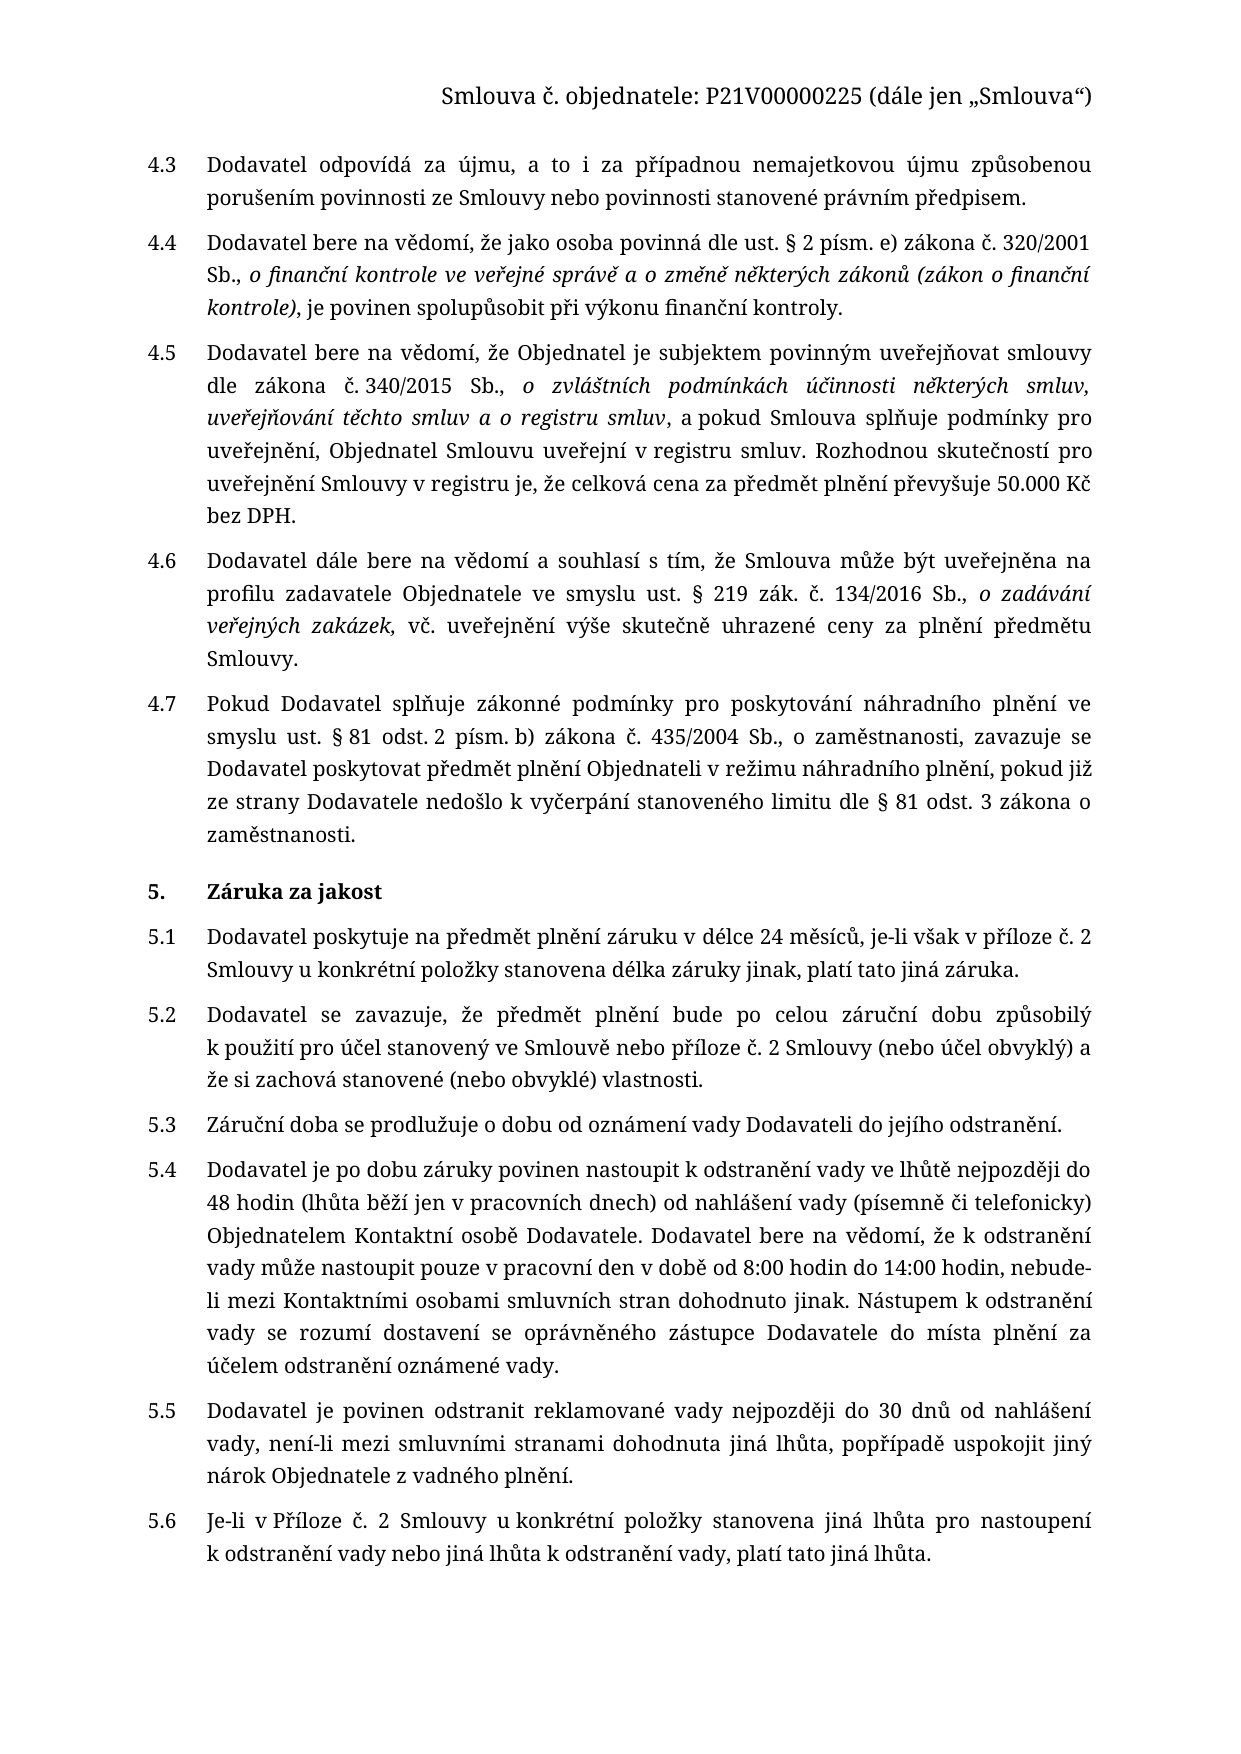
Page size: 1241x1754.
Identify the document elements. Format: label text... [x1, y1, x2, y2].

list Dodavatel bere na vědomí, že Objednatel je subjektem povinným uveřejňovat smlouvy dle zákona č. 340/2015 Sb., o zvláštních podmínkách účinnosti některých smluv, uveřejňování těchto smluv a o registru smluv, a pokud Smlouva splňuje podmínky pro uveřejnění, Objednatel Smlouvu uveřejní v registru smluv. Rozhodnou skutečností pro uveřejnění Smlouvy v registru je, že celková cena za předmět plnění převyšuje 50.000 Kč bez DPH. [148, 338, 1093, 530]
list Dodavatel bere na vědomí, že jako osoba povinná dle ust. § 2 písm. e) zákona č. 320/2001 Sb., o finanční kontrole ve veřejné správě a o změně některých zákonů (zákon o finanční kontrole), je povinen spolupůsobit při výkonu finanční kontroly. [148, 228, 1093, 322]
list Je-li v Příloze č. 2 Smlouvy u konkrétní položky stanovena jiná lhůta pro nastoupení k odstranění vady nebo jiná lhůta k odstranění vady, platí tato jiná lhůta. [148, 1507, 1093, 1568]
list Pokud Dodavatel splňuje zákonné podmínky pro poskytování náhradního plnění ve smyslu ust. § 81 odst. 2 písm. b) zákona č. 435/2004 Sb., o zaměstnanosti, zavazuje se Dodavatel poskytovat předmět plnění Objednateli v režimu náhradního plnění, pokud již ze strany Dodavatele nedošlo k vyčerpání stanoveného limitu dle § 81 odst. 3 zákona o zaměstnanosti. [148, 689, 1093, 848]
list Dodavatel se zavazuje, že předmět plnění bude po celou záruční dobu způsobilý k použití pro účel stanovený ve Smlouvě nebo příloze č. 2 Smlouvy (nebo účel obvyklý) a že si zachová stanovené (nebo obvyklé) vlastnosti. [148, 1000, 1093, 1094]
list Dodavatel dále bere na vědomí a souhlasí s tím, že Smlouva může být uveřejněna na profilu zadavatele Objednatele ve smyslu ust. § 219 zák. č. 134/2016 Sb., o zadávání veřejných zakázek, vč. uveřejnění výše skutečně uhrazené ceny za plnění předmětu Smlouvy. [148, 546, 1093, 673]
list Dodavatel je povinen odstranit reklamované vady nejpozději do 30 dnů od nahlášení vady, není-li mezi smluvními stranami dohodnuta jiná lhůta, popřípadě uspokojit jiný nárok Objednatele z vadného plnění. [148, 1396, 1093, 1490]
list Dodavatel je po dobu záruky povinen nastoupit k odstranění vady ve lhůtě nejpozději do 48 hodin (lhůta běží jen v pracovních dnech) od nahlášení vady (písemně či telefonicky) Objednatelem Kontaktní osobě Dodavatele. Dodavatel bere na vědomí, že k odstranění vady může nastoupit pouze v pracovní den v době od 8:00 hodin do 14:00 hodin, nebude-li mezi Kontaktními osobami smluvních stran dohodnuto jinak. Nástupem k odstranění vady se rozumí dostavení se oprávněného zástupce Dodavatele do místa plnění za účelem odstranění oznámené vady. [148, 1156, 1093, 1379]
list Záruka za jakost [148, 877, 1093, 906]
list Dodavatel odpovídá za újmu, a to i za případnou nemajetkovou újmu způsobenou porušením povinnosti ze Smlouvy nebo povinnosti stanovené právním předpisem. [148, 150, 1093, 211]
list Záruční doba se prodlužuje o dobu od oznámení vady Dodavateli do jejího odstranění. [148, 1110, 1093, 1139]
list Dodavatel poskytuje na předmět plnění záruku v délce 24 měsíců, je-li však v příloze č. 2 Smlouvy u konkrétní položky stanovena délka záruky jinak, platí tato jiná záruka. [148, 922, 1093, 983]
